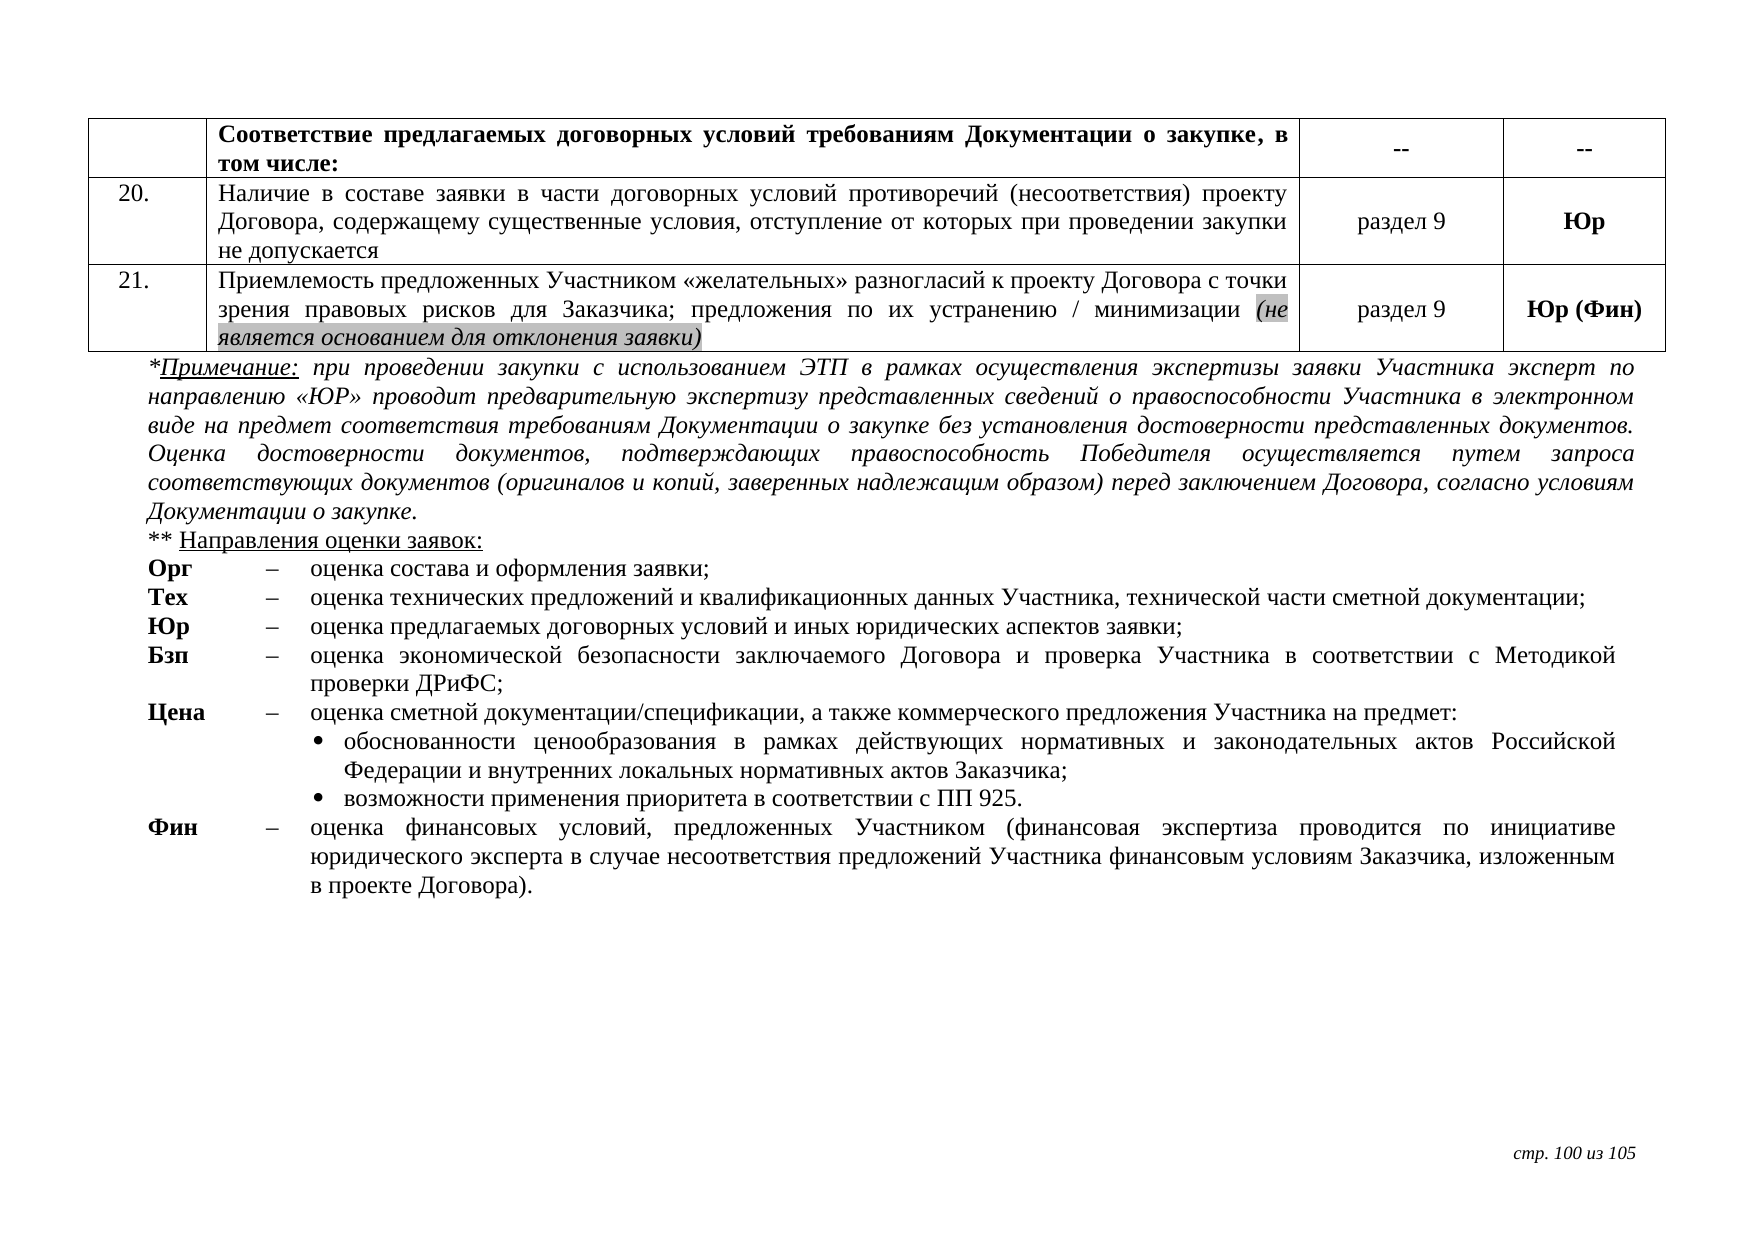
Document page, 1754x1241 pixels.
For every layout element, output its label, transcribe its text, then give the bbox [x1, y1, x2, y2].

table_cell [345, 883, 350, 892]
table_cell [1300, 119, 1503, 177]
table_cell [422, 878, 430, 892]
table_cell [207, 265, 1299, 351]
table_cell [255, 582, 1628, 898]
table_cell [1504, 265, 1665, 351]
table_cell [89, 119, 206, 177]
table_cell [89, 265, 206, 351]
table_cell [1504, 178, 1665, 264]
text *Примечание: при проведении закупки с использованием ЭТП в рамках осуществления экспертизы заявки Участника эксперт по направлению «ЮР» проводит предварительную экспертизу представленных сведений о правоспособности Участника в электронном виде на предмет соответствия требованиям Документации о закупке без установления достоверности представленных документов. Оценка достоверности документов, подтверждающих правоспособность Победителя осуществляется путем запроса соответствующих документов (оригиналов и копий, заверенных надлежащим образом) перед заключением Договора, согласно условиям Документации о закупке. [148, 352, 1636, 525]
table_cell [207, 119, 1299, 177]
text ** Направления оценки заявок: [148, 525, 1636, 553]
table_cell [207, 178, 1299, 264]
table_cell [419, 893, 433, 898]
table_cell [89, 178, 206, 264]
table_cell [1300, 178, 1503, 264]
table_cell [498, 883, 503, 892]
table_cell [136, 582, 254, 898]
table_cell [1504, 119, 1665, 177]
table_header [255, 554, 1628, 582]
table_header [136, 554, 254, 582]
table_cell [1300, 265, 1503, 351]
